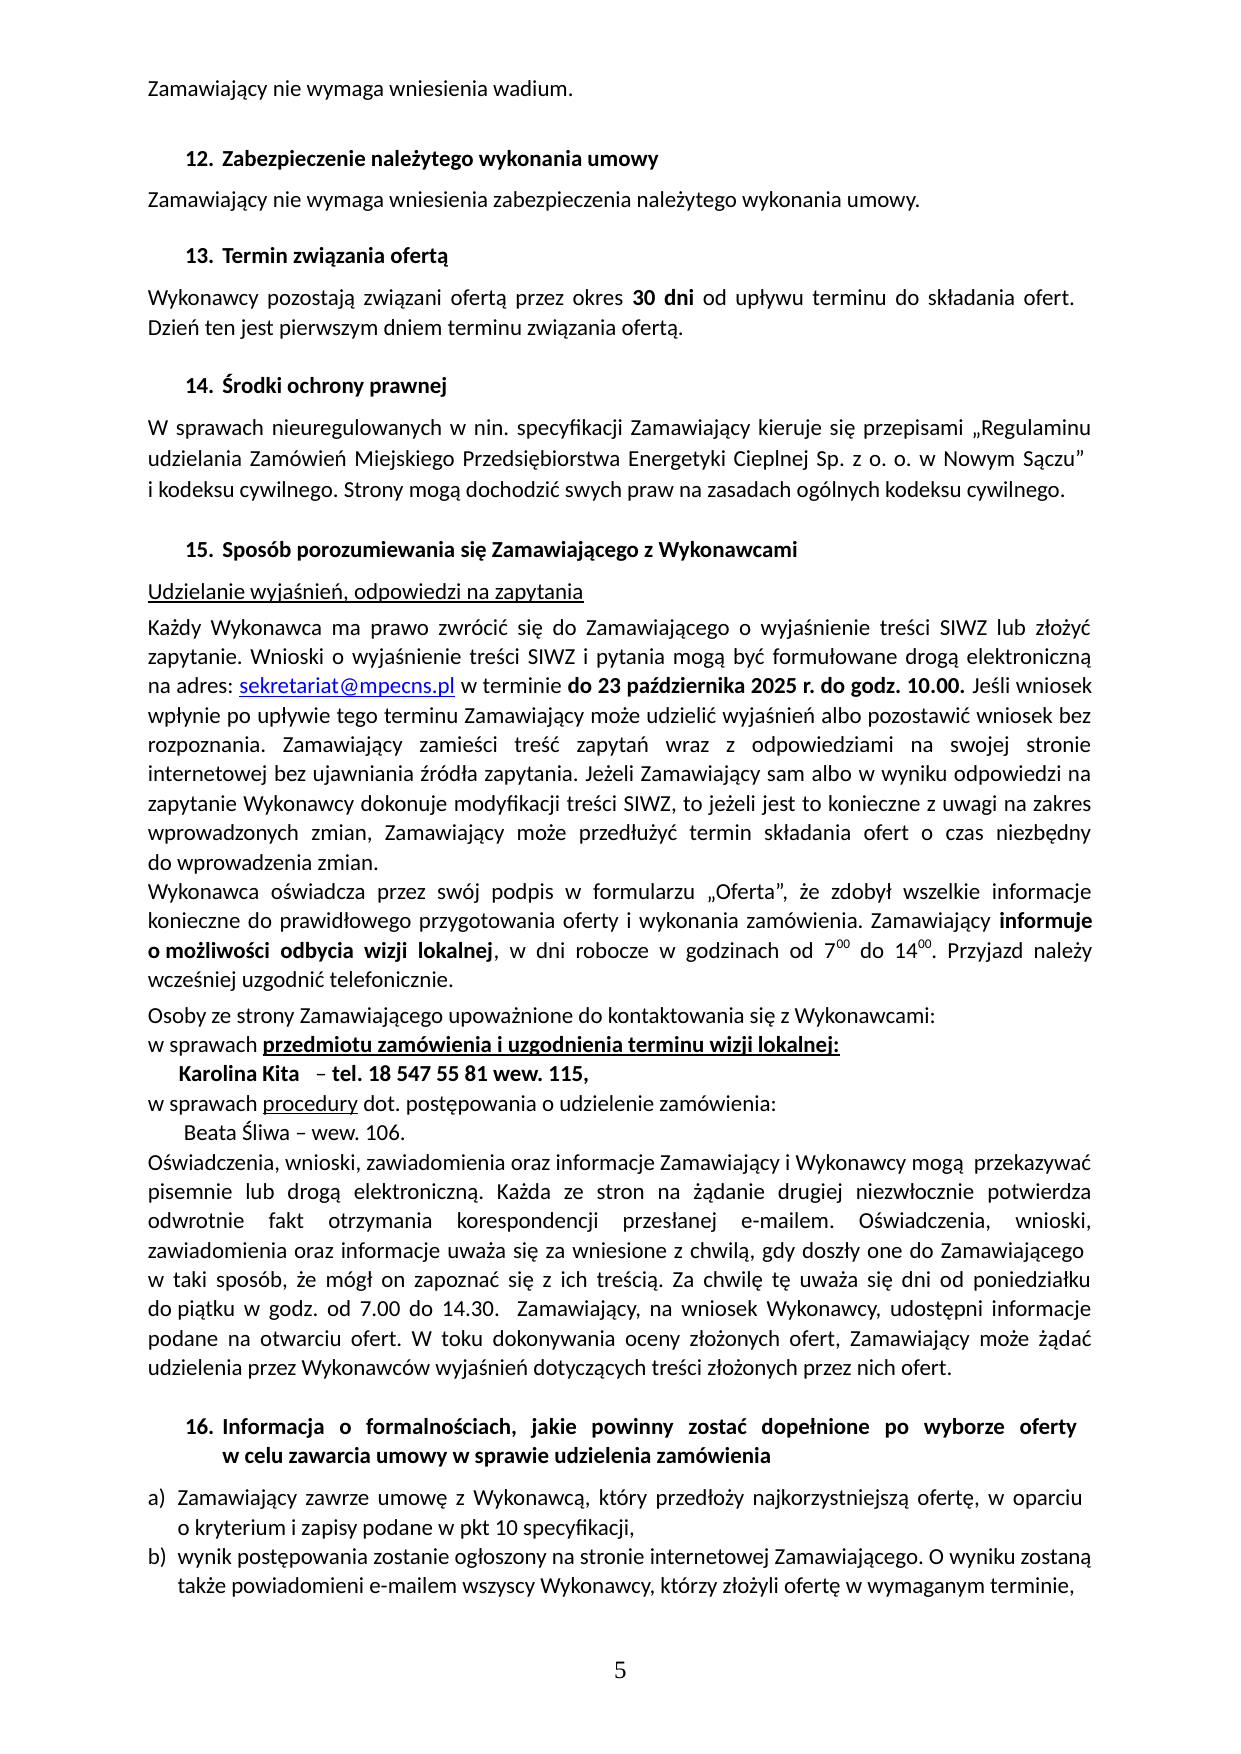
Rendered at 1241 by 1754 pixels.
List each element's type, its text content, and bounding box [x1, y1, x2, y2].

text W sprawach nieuregulowanych w nin. specyfikacji Zamawiający kieruje się przepisami „Regulaminu udzielania Zamówień Miejskiego Przedsiębiorstwa Energetyki Cieplnej Sp. z o. o. w Nowym Sączu” i kodeksu cywilnego. Strony mogą dochodzić swych praw na zasadach ogólnych kodeksu cywilnego. [148, 413, 1093, 503]
text w sprawach przedmiotu zamówienia i uzgodnienia terminu wizji lokalnej: [148, 1030, 1093, 1058]
text Wykonawca oświadcza przez swój podpis w formularzu „Oferta”, że zdobył wszelkie informacje konieczne do prawidłowego przygotowania oferty i wykonania zamówienia. Zamawiający informuje o możliwości odbycia wizji lokalnej, w dni robocze w godzinach od 700 do 1400. Przyjazd należy wcześniej uzgodnić telefonicznie. [148, 877, 1093, 993]
text w sprawach procedury dot. postępowania o udzielenie zamówienia: [148, 1089, 1093, 1117]
list wynik postępowania zostanie ogłoszony na stronie internetowej Zamawiającego. O wyniku zostaną także powiadomieni e-mailem wszyscy Wykonawcy, którzy złożyli ofertę w wymaganym terminie, [148, 1542, 1093, 1599]
list Informacja o formalnościach, jakie powinny zostać dopełnione po wyborze oferty w celu zawarcia umowy w sprawie udzielenia zamówienia [185, 1412, 1093, 1469]
text Beata Śliwa – wew. 106. [148, 1118, 1093, 1146]
text Karolina Kita – tel. 18 547 55 81 wew. 115, [148, 1059, 1093, 1087]
list Zamawiający zawrze umowę z Wykonawcą, który przedłoży najkorzystniejszą ofertę, w oparciu o kryterium i zapisy podane w pkt 10 specyfikacji, [148, 1483, 1093, 1541]
text Oświadczenia, wnioski, zawiadomienia oraz informacje Zamawiający i Wykonawcy mogą przekazywać pisemnie lub drogą elektroniczną. Każda ze stron na żądanie drugiej niezwłocznie potwierdza odwrotnie fakt otrzymania korespondencji przesłanej e-mailem. Oświadczenia, wnioski, zawiadomienia oraz informacje uważa się za wniesione z chwilą, gdy doszły one do Zamawiającego w taki sposób, że mógł on zapoznać się z ich treścią. Za chwilę tę uważa się dni od poniedziałku do piątku w godz. od 7.00 do 14.30. Zamawiający, na wniosek Wykonawcy, udostępni informacje podane na otwarciu ofert. W toku dokonywania oceny złożonych ofert, Zamawiający może żądać udzielenia przez Wykonawców wyjaśnień dotyczących treści złożonych przez nich ofert. [148, 1148, 1093, 1381]
list Zabezpieczenie należytego wykonania umowy [185, 144, 1093, 172]
text Zamawiający nie wymaga wniesienia zabezpieczenia należytego wykonania umowy. [148, 186, 1093, 214]
text Zamawiający nie wymaga wniesienia wadium. [148, 74, 1093, 102]
list Termin związania ofertą [185, 242, 1093, 270]
text Udzielanie wyjaśnień, odpowiedzi na zapytania [148, 577, 1093, 605]
list Sposób porozumiewania się Zamawiającego z Wykonawcami [185, 535, 1093, 563]
list Środki ochrony prawnej [185, 372, 1093, 400]
text Każdy Wykonawca ma prawo zwrócić się do Zamawiającego o wyjaśnienie treści SIWZ lub złożyć zapytanie. Wnioski o wyjaśnienie treści SIWZ i pytania mogą być formułowane drogą elektroniczną na adres: sekretariat@mpecns.pl w terminie do 23 października 2025 r. do godz. 10.00. Jeśli wniosek wpłynie po upływie tego terminu Zamawiający może udzielić wyjaśnień albo pozostawić wniosek bez rozpoznania. Zamawiający zamieści treść zapytań wraz z odpowiedziami na swojej stronie internetowej bez ujawniania źródła zapytania. Jeżeli Zamawiający sam albo w wyniku odpowiedzi na zapytanie Wykonawcy dokonuje modyfikacji treści SIWZ, to jeżeli jest to konieczne z uwagi na zakres wprowadzonych zmian, Zamawiający może przedłużyć termin składania ofert o czas niezbędny do wprowadzenia zmian. [148, 613, 1093, 876]
text Osoby ze strony Zamawiającego upoważnione do kontaktowania się z Wykonawcami: [148, 1001, 1093, 1029]
text Wykonawcy pozostają związani ofertą przez okres 30 dni od upływu terminu do składania ofert. Dzień ten jest pierwszym dniem terminu związania ofertą. [148, 283, 1093, 341]
